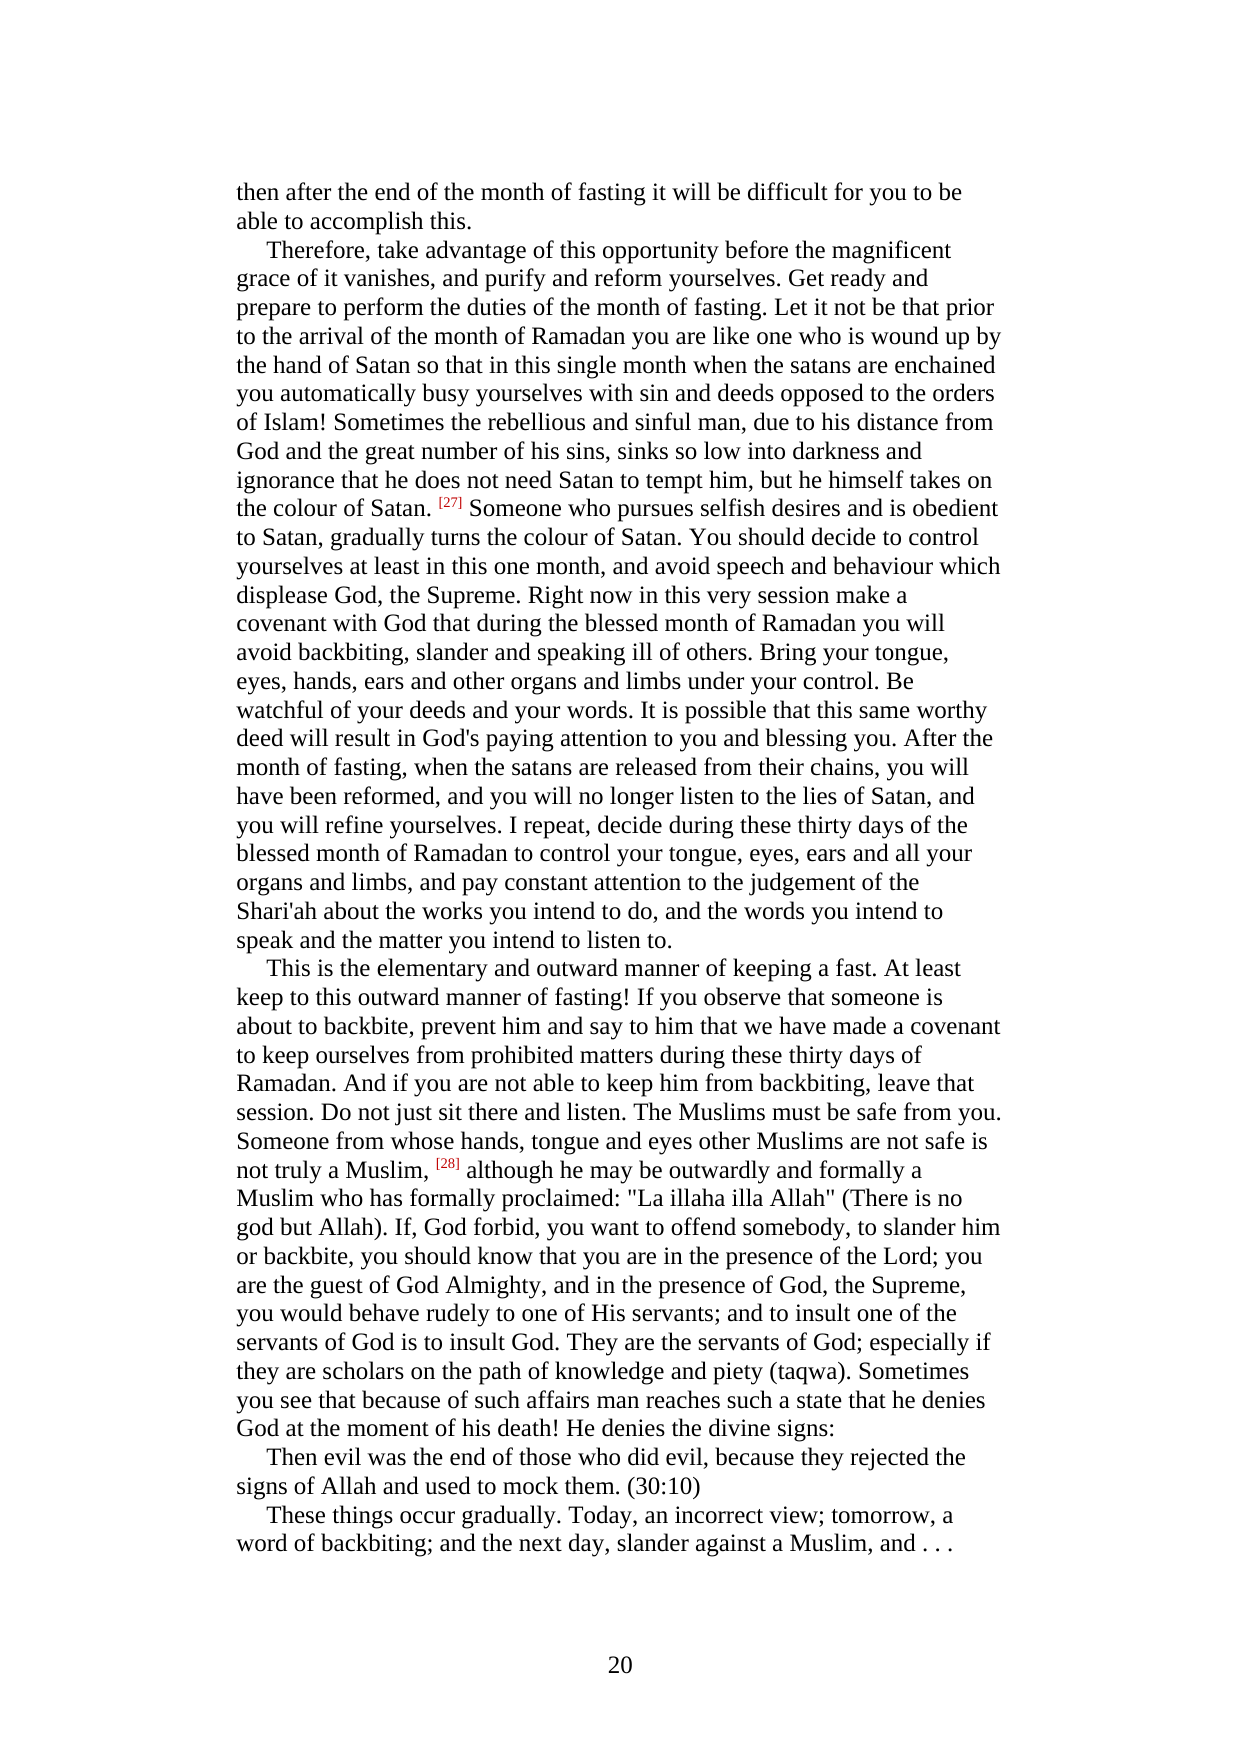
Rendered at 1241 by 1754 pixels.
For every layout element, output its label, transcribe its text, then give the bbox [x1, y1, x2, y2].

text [236, 1500, 1004, 1557]
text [236, 177, 1004, 235]
text This is the elementary and outward manner of keeping a fast. At least keep to this outward manner of fasting! If you observe that someone is about to backbite, prevent him and say to him that we have made a covenant to keep ourselves from prohibited matters during these thirty days of Ramadan. And if you are not able to keep him from backbiting, leave that session. Do not just sit there and listen. The Muslims must be safe from you. Someone from whose hands, tongue and eyes other Muslims are not safe is not truly a Muslim, [28] although he may be outwardly and formally a Muslim who has formally proclaimed: "La illaha illa Allah" (There is no god but Allah). If, God forbid, you want to offend somebody, to slander him or backbite, you should know that you are in the presence of the Lord; you are the guest of God Almighty, and in the presence of God, the Supreme, you would behave rudely to one of His servants; and to insult one of the servants of God is to insult God. They are the servants of God; especially if they are scholars on the path of knowledge and piety (taqwa). Sometimes you see that because of such affairs man reaches such a state that he denies God at the moment of his death! He denies the divine signs: [236, 953, 1004, 1442]
text Therefore, take advantage of this opportunity before the magnificent grace of it vanishes, and purify and reform yourselves. Get ready and prepare to perform the duties of the month of fasting. Let it not be that prior to the arrival of the month of Ramadan you are like one who is wound up by the hand of Satan so that in this single month when the satans are enchained you automatically busy yourselves with sin and deeds opposed to the orders of Islam! Sometimes the rebellious and sinful man, due to his distance from God and the great number of his sins, sinks so low into darkness and ignorance that he does not need Satan to tempt him, but he himself takes on the colour of Satan. [27] Someone who pursues selfish desires and is obedient to Satan, gradually turns the colour of Satan. You should decide to control yourselves at least in this one month, and avoid speech and behaviour which displease God, the Supreme. Right now in this very session make a covenant with God that during the blessed month of Ramadan you will avoid backbiting, slander and speaking ill of others. Bring your tongue, eyes, hands, ears and other organs and limbs under your control. Be watchful of your deeds and your words. It is possible that this same worthy deed will result in God's paying attention to you and blessing you. After the month of fasting, when the satans are released from their chains, you will have been reformed, and you will no longer listen to the lies of Satan, and you will refine yourselves. I repeat, decide during these thirty days of the blessed month of Ramadan to control your tongue, eyes, ears and all your organs and limbs, and pay constant attention to the judgement of the Shari'ah about the works you intend to do, and the words you intend to speak and the matter you intend to listen to. [236, 235, 1004, 953]
text Then evil was the end of those who did evil, because they rejected the signs of Allah and used to mock them. (30:10) [236, 1442, 1004, 1500]
